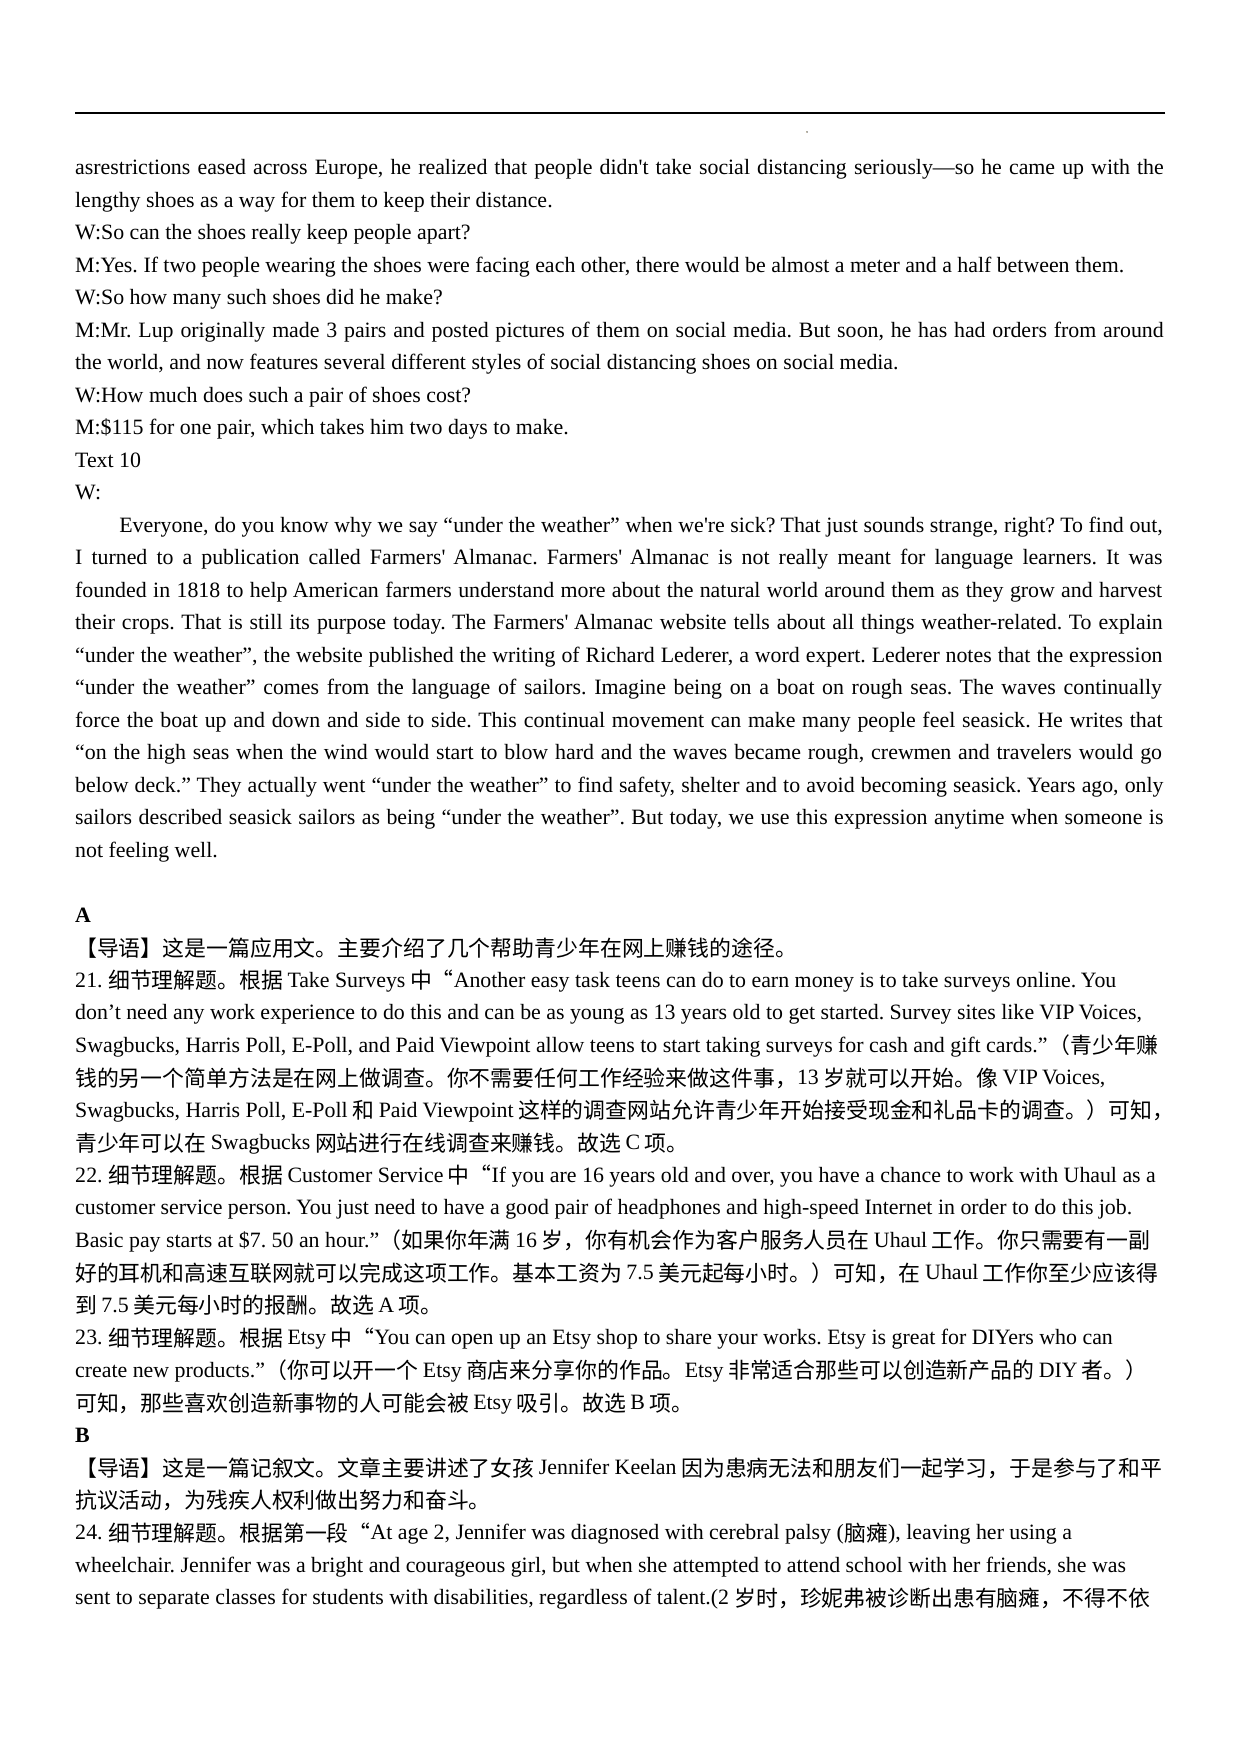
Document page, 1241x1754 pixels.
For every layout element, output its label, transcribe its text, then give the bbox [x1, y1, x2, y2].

text A [75, 898, 1165, 931]
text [75, 1516, 1165, 1613]
text W:How much does such a pair of shoes cost? [75, 378, 1165, 411]
text 【导语】这是一篇记叙文。文章主要讲述了女孩Jennifer Keelan因为患病无法和朋友们一起学习，于是参与了和平抗议活动，为残疾人权利做出努力和奋斗。 [75, 1451, 1165, 1516]
text 23. 细节理解题。根据Etsy中“You can open up an Etsy shop to share your works. Etsy is great for DIYers who can create new products.”（你可以开一个Etsy商店来分享你的作品。Etsy非常适合那些可以创造新产品的DIY者。）可知，那些喜欢创造新事物的人可能会被Etsy吸引。故选B项。 [75, 1321, 1165, 1418]
text Text 10 [75, 443, 1165, 476]
text M:Yes. If two people wearing the shoes were facing each other, there would be almost a meter and a half between them. [75, 248, 1165, 281]
text M:$115 for one pair, which takes him two days to make. [75, 411, 1165, 443]
text B [75, 1418, 1165, 1451]
text Everyone, do you know why we say “under the weather” when we're sick? That just sounds strange, right? To find out, I turned to a publication called Farmers' Almanac. Farmers' Almanac is not really meant for language learners. It was founded in 1818 to help American farmers understand more about the natural world around them as they grow and harvest their crops. That is still its purpose today. The Farmers' Almanac website tells about all things weather-related. To explain “under the weather”, the website published the writing of Richard Lederer, a word expert. Lederer notes that the expression “under the weather” comes from the language of sailors. Imagine being on a boat on rough seas. The waves continually force the boat up and down and side to side. This continual movement can make many people feel seasick. He writes that “on the high seas when the wind would start to blow hard and the waves became rough, crewmen and travelers would go below deck.” They actually went “under the weather” to find safety, shelter and to avoid becoming seasick. Years ago, only sailors described seasick sailors as being “under the weather”. But today, we use this expression anytime when someone is not feeling well. [75, 508, 1165, 866]
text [75, 151, 1165, 216]
text M:Mr. Lup originally made 3 pairs and posted pictures of them on social media. But soon, he has had orders from around the world, and now features several different styles of social distancing shoes on social media. [75, 313, 1165, 378]
text W:So can the shoes really keep people apart? [75, 216, 1165, 248]
text 22. 细节理解题。根据Customer Service中“If you are 16 years old and over, you have a chance to work with Uhaul as a customer service person. You just need to have a good pair of headphones and high-speed Internet in order to do this job. Basic pay starts at $7. 50 an hour.”（如果你年满16岁，你有机会作为客户服务人员在Uhaul工作。你只需要有一副好的耳机和高速互联网就可以完成这项工作。基本工资为7.5美元起每小时。）可知，在Uhaul工作你至少应该得到7.5美元每小时的报酬。故选A项。 [75, 1158, 1165, 1321]
text 【导语】这是一篇应用文。主要介绍了几个帮助青少年在网上赚钱的途径。 [75, 931, 1165, 963]
text W: [75, 476, 1165, 508]
text 21. 细节理解题。根据Take Surveys中“Another easy task teens can do to earn money is to take surveys online. You don’t need any work experience to do this and can be as young as 13 years old to get started. Survey sites like VIP Voices, Swagbucks, Harris Poll, E-Poll, and Paid Viewpoint allow teens to start taking surveys for cash and gift cards.”（青少年赚钱的另一个简单方法是在网上做调查。你不需要任何工作经验来做这件事，13岁就可以开始。像VIP Voices, Swagbucks, Harris Poll, E-Poll和Paid Viewpoint这样的调查网站允许青少年开始接受现金和礼品卡的调查。）可知，青少年可以在Swagbucks网站进行在线调查来赚钱。故选C项。 [75, 963, 1165, 1158]
text W:So how many such shoes did he make? [75, 281, 1165, 313]
